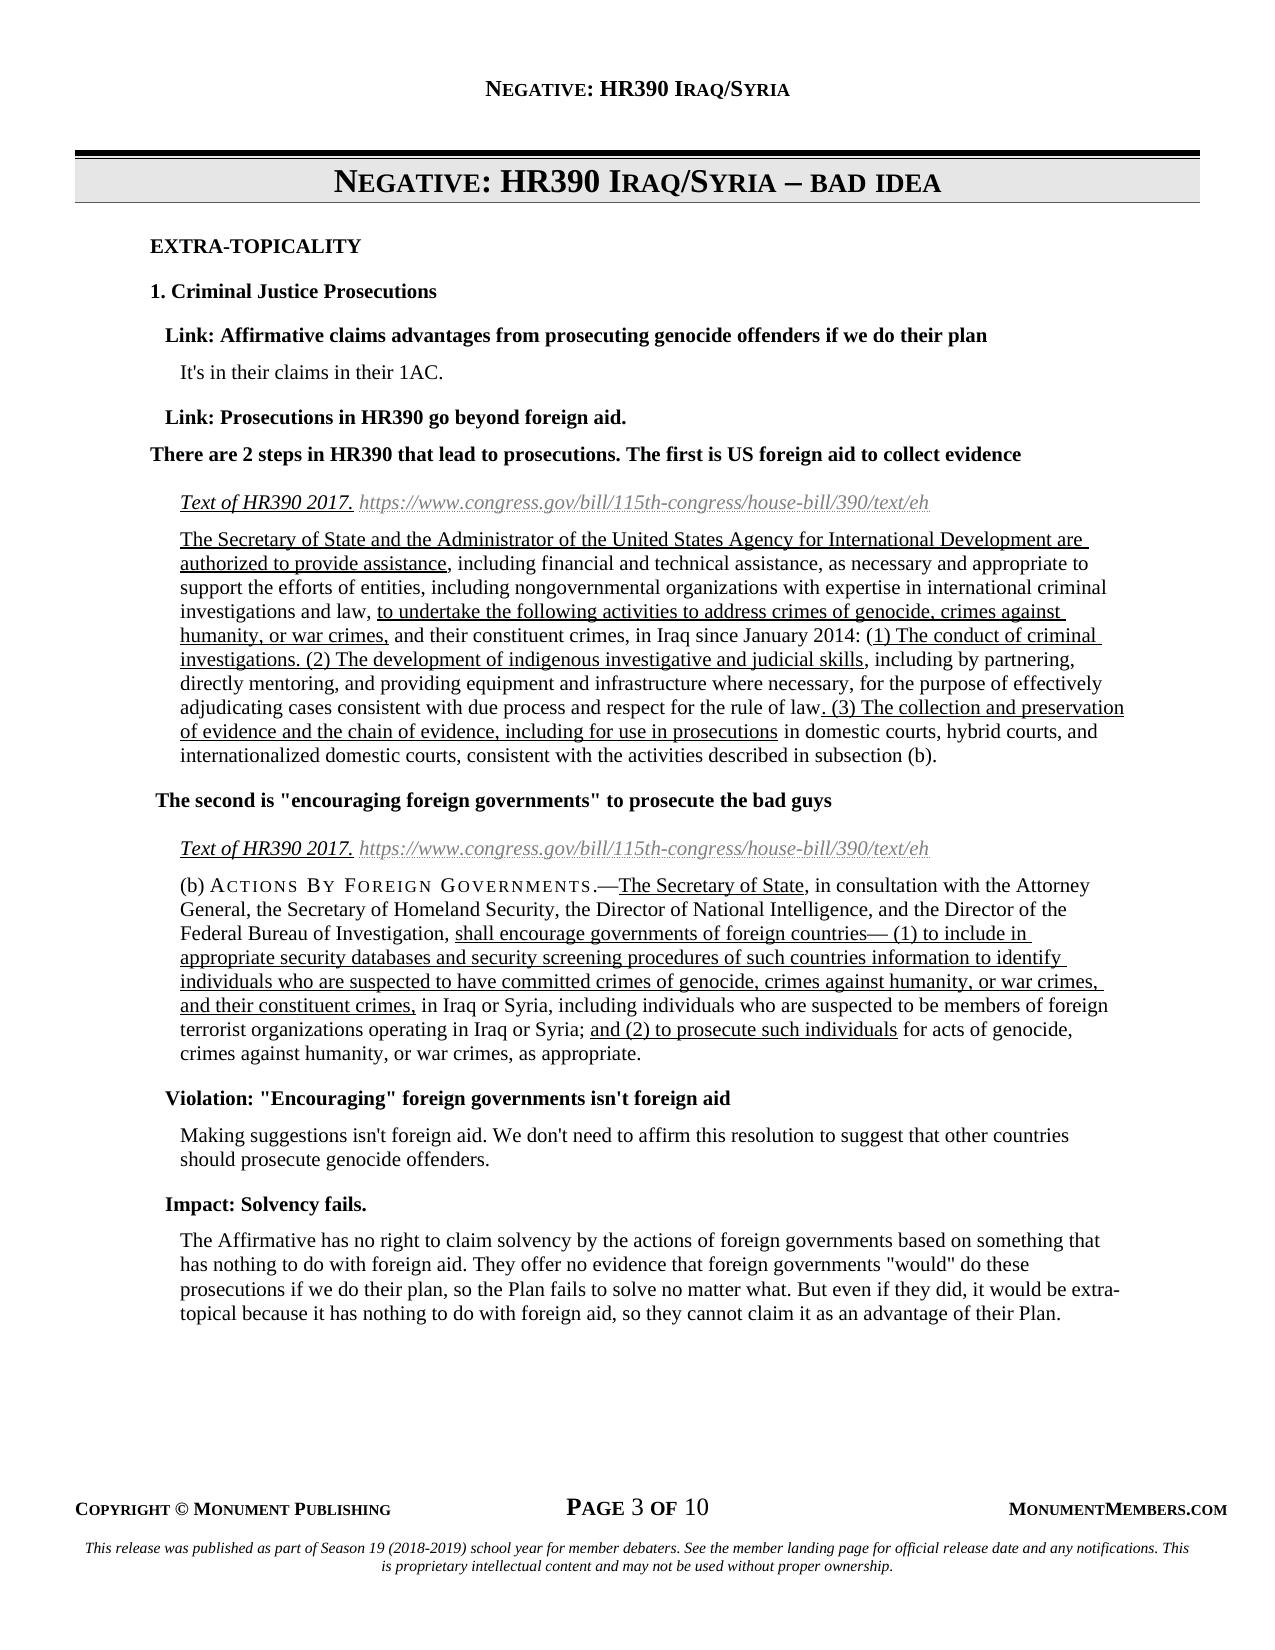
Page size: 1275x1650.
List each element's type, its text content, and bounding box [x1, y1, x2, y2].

text Text of HR390 2017. https://www.congress.gov/bill/115th-congress/house-bill/390/text/eh [180, 490, 1125, 514]
text EXTRA-TOPICALITY [150, 234, 1125, 258]
text The second is "encouraging foreign governments" to prosecute the bad guys [150, 788, 1125, 812]
text It's in their claims in their 1AC. [180, 360, 1125, 384]
text Link: Affirmative claims advantages from prosecuting genocide offenders if we do their plan [165, 323, 1125, 347]
text Violation: "Encouraging" foreign governments isn't foreign aid [165, 1086, 1125, 1110]
text There are 2 steps in HR390 that lead to prosecutions. The first is US foreign aid to collect evidence [150, 441, 1125, 466]
text (b) Actions By Foreign Governments.—The Secretary of State, in consultation with the Attorney General, the Secretary of Homeland Security, the Director of National Intelligence, and the Director of the Federal Bureau of Investigation, shall encourage governments of foreign countries— (1) to include in appropriate security databases and security screening procedures of such countries information to identify individuals who are suspected to have committed crimes of genocide, crimes against humanity, or war crimes, and their constituent crimes, in Iraq or Syria, including individuals who are suspected to be members of foreign terrorist organizations operating in Iraq or Syria; and (2) to prosecute such individuals for acts of genocide, crimes against humanity, or war crimes, as appropriate. [180, 873, 1125, 1065]
text Making suggestions isn't foreign aid. We don't need to affirm this resolution to suggest that other countries should prosecute genocide offenders. [180, 1123, 1125, 1171]
text Link: Prosecutions in HR390 go beyond foreign aid. [165, 405, 1125, 429]
text Impact: Solvency fails. [165, 1192, 1125, 1216]
text Text of HR390 2017. https://www.congress.gov/bill/115th-congress/house-bill/390/text/eh [180, 836, 1125, 860]
text The Secretary of State and the Administrator of the United States Agency for International Development are authorized to provide assistance, including financial and technical assistance, as necessary and appropriate to support the efforts of entities, including nongovernmental organizations with expertise in international criminal investigations and law, to undertake the following activities to address crimes of genocide, crimes against humanity, or war crimes, and their constituent crimes, in Iraq since January 2014: (1) The conduct of criminal investigations. (2) The development of indigenous investigative and judicial skills, including by partnering, directly mentoring, and providing equipment and infrastructure where necessary, for the purpose of effectively adjudicating cases consistent with due process and respect for the rule of law. (3) The collection and preservation of evidence and the chain of evidence, including for use in prosecutions in domestic courts, hybrid courts, and internationalized domestic courts, consistent with the activities described in subsection (b). [180, 526, 1125, 767]
text 1. Criminal Justice Prosecutions [150, 278, 1125, 303]
title Negative: HR390 Iraq/Syria – bad idea [75, 159, 1200, 202]
text The Affirmative has no right to claim solvency by the actions of foreign governments based on something that has nothing to do with foreign aid. They offer no evidence that foreign governments "would" do these prosecutions if we do their plan, so the Plan fails to solve no matter what. But even if they did, it would be extra-topical because it has nothing to do with foreign aid, so they cannot claim it as an advantage of their Plan. [180, 1228, 1125, 1324]
